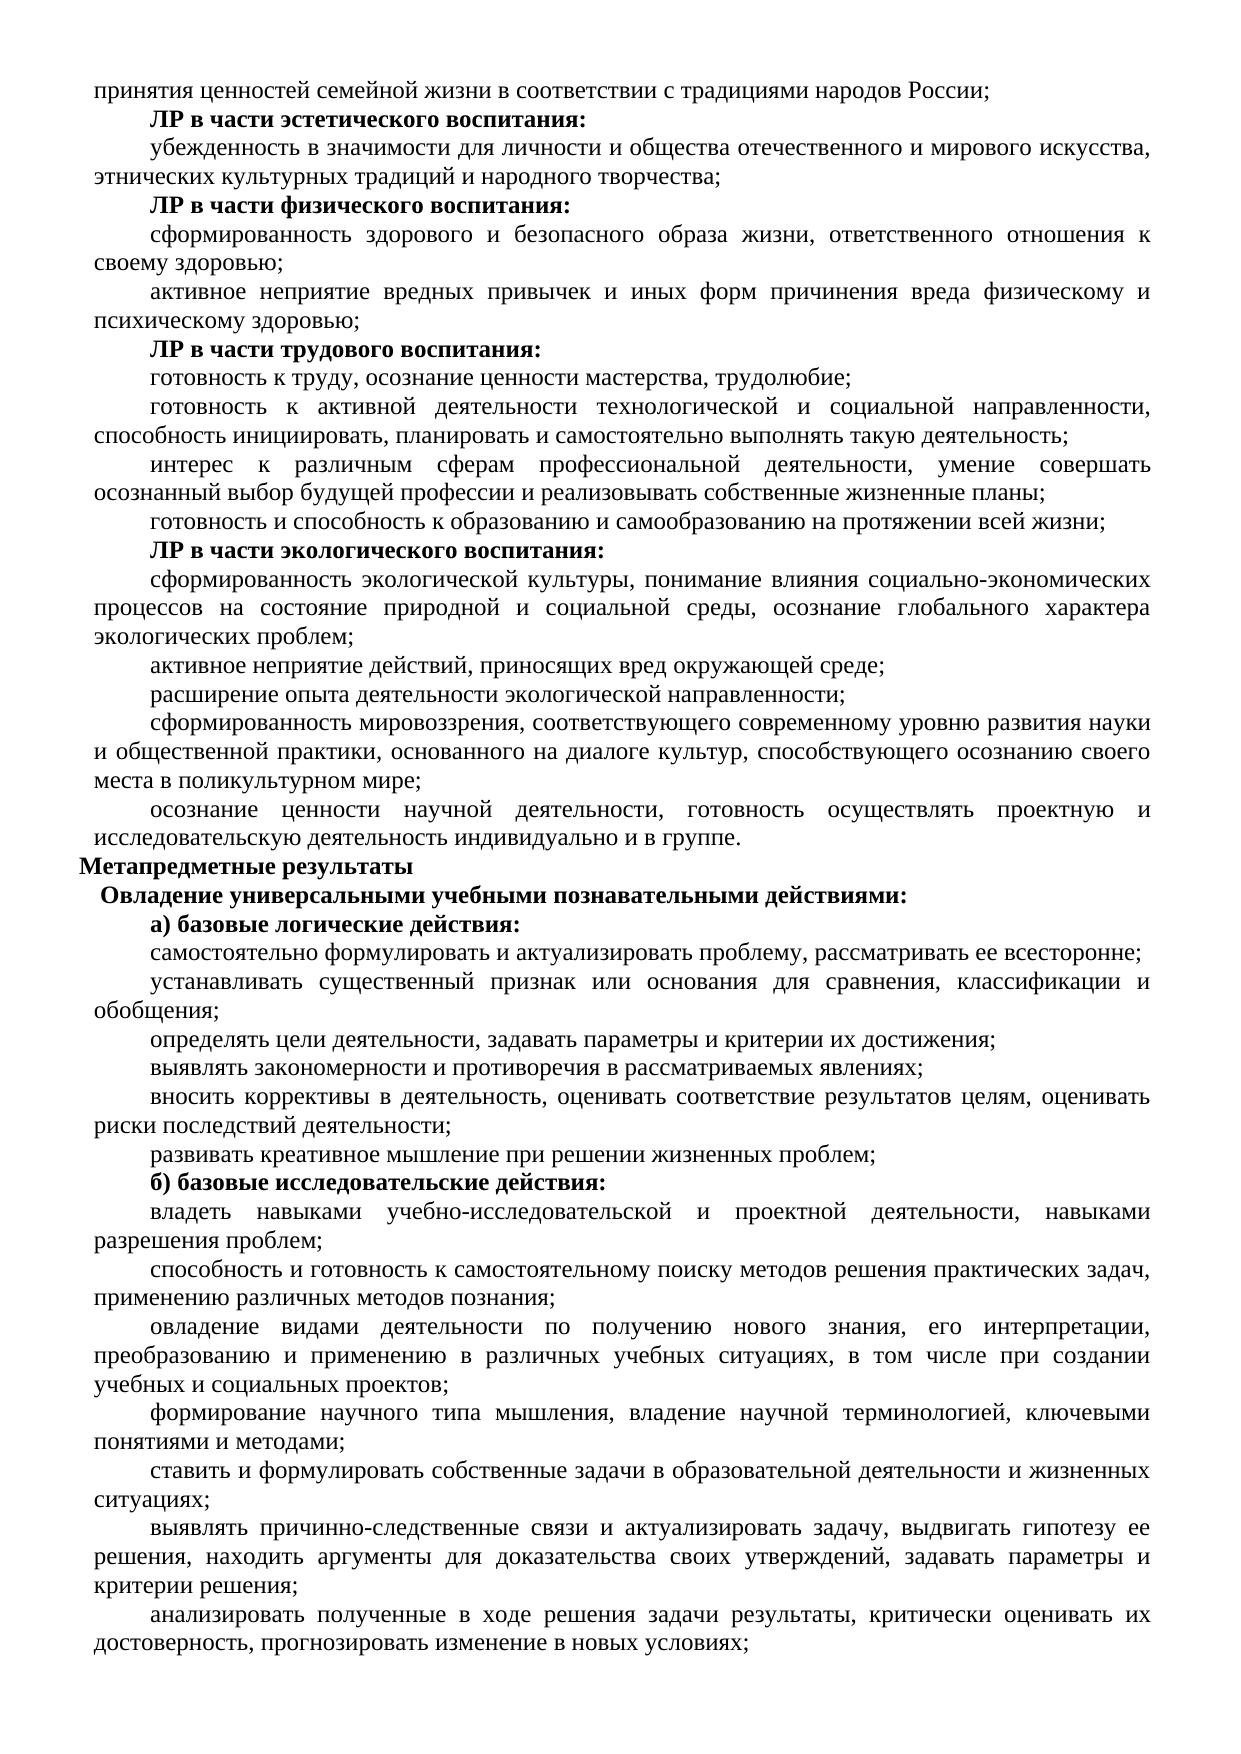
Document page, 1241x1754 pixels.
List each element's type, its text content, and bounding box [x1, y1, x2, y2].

text готовность к труду, осознание ценности мастерства, трудолюбие; [94, 362, 1152, 391]
text сформированность экологической культуры, понимание влияния социально-экономических процессов на состояние природной и социальной среды, осознание глобального характера экологических проблем; [94, 564, 1152, 650]
text овладение видами деятельности по получению нового знания, его интерпретации, преобразованию и применению в различных учебных ситуациях, в том числе при создании учебных и социальных проектов; [94, 1311, 1152, 1397]
text сформированность мировоззрения, соответствующего современному уровню развития науки и общественной практики, основанного на диалоге культур, способствующего осознанию своего места в поликультурном мире; [94, 707, 1152, 794]
text анализировать полученные в ходе решения задачи результаты, критически оценивать их достоверность, прогнозировать изменение в новых условиях; [94, 1599, 1152, 1656]
text б) базовые исследовательские действия: [94, 1167, 1152, 1196]
text Овладение универсальными учебными познавательными действиями: [94, 880, 1152, 909]
text а) базовые логические действия: [94, 909, 1152, 937]
text ставить и формулировать собственные задачи в образовательной деятельности и жизненных ситуациях; [94, 1455, 1152, 1512]
text способность и готовность к самостоятельному поиску методов решения практических задач, применению различных методов познания; [94, 1254, 1152, 1311]
text формирование научного типа мышления, владение научной терминологией, ключевыми понятиями и методами; [94, 1397, 1152, 1455]
text вносить коррективы в деятельность, оценивать соответствие результатов целям, оценивать риски последствий деятельности; [94, 1081, 1152, 1139]
text осознание ценности научной деятельности, готовность осуществлять проектную и исследовательскую деятельность индивидуально и в группе. [94, 794, 1152, 851]
text интерес к различным сферам профессиональной деятельности, умение совершать осознанный выбор будущей профессии и реализовывать собственные жизненные планы; [94, 449, 1152, 506]
text сформированность здорового и безопасного образа жизни, ответственного отношения к своему здоровью; [94, 219, 1152, 276]
text развивать креативное мышление при решении жизненных проблем; [94, 1139, 1152, 1167]
text ЛР в части эстетического воспитания: [94, 104, 1152, 132]
text владеть навыками учебно-исследовательской и проектной деятельности, навыками разрешения проблем; [94, 1196, 1152, 1254]
text активное неприятие действий, приносящих вред окружающей среде; [94, 650, 1152, 679]
text устанавливать существенный признак или основания для сравнения, классификации и обобщения; [94, 966, 1152, 1024]
text ЛР в части физического воспитания: [94, 190, 1152, 219]
text ЛР в части экологического воспитания: [94, 535, 1152, 564]
text определять цели деятельности, задавать параметры и критерии их достижения; [94, 1024, 1152, 1052]
text выявлять закономерности и противоречия в рассматриваемых явлениях; [94, 1052, 1152, 1081]
text убежденность в значимости для личности и общества отечественного и мирового искусства, этнических культурных традиций и народного творчества; [94, 132, 1152, 190]
text расширение опыта деятельности экологической направленности; [94, 679, 1152, 707]
text активное неприятие вредных привычек и иных форм причинения вреда физическому и психическому здоровью; [94, 276, 1152, 334]
text выявлять причинно-следственные связи и актуализировать задачу, выдвигать гипотезу ее решения, находить аргументы для доказательства своих утверждений, задавать параметры и критерии решения; [94, 1512, 1152, 1599]
text ЛР в части трудового воспитания: [94, 334, 1152, 362]
text готовность к активной деятельности технологической и социальной направленности, способность инициировать, планировать и самостоятельно выполнять такую деятельность; [94, 391, 1152, 449]
text готовность и способность к образованию и самообразованию на протяжении всей жизни; [94, 506, 1152, 535]
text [94, 75, 1152, 104]
text Метапредметные результаты [79, 851, 1152, 880]
text самостоятельно формулировать и актуализировать проблему, рассматривать ее всесторонне; [94, 937, 1152, 966]
